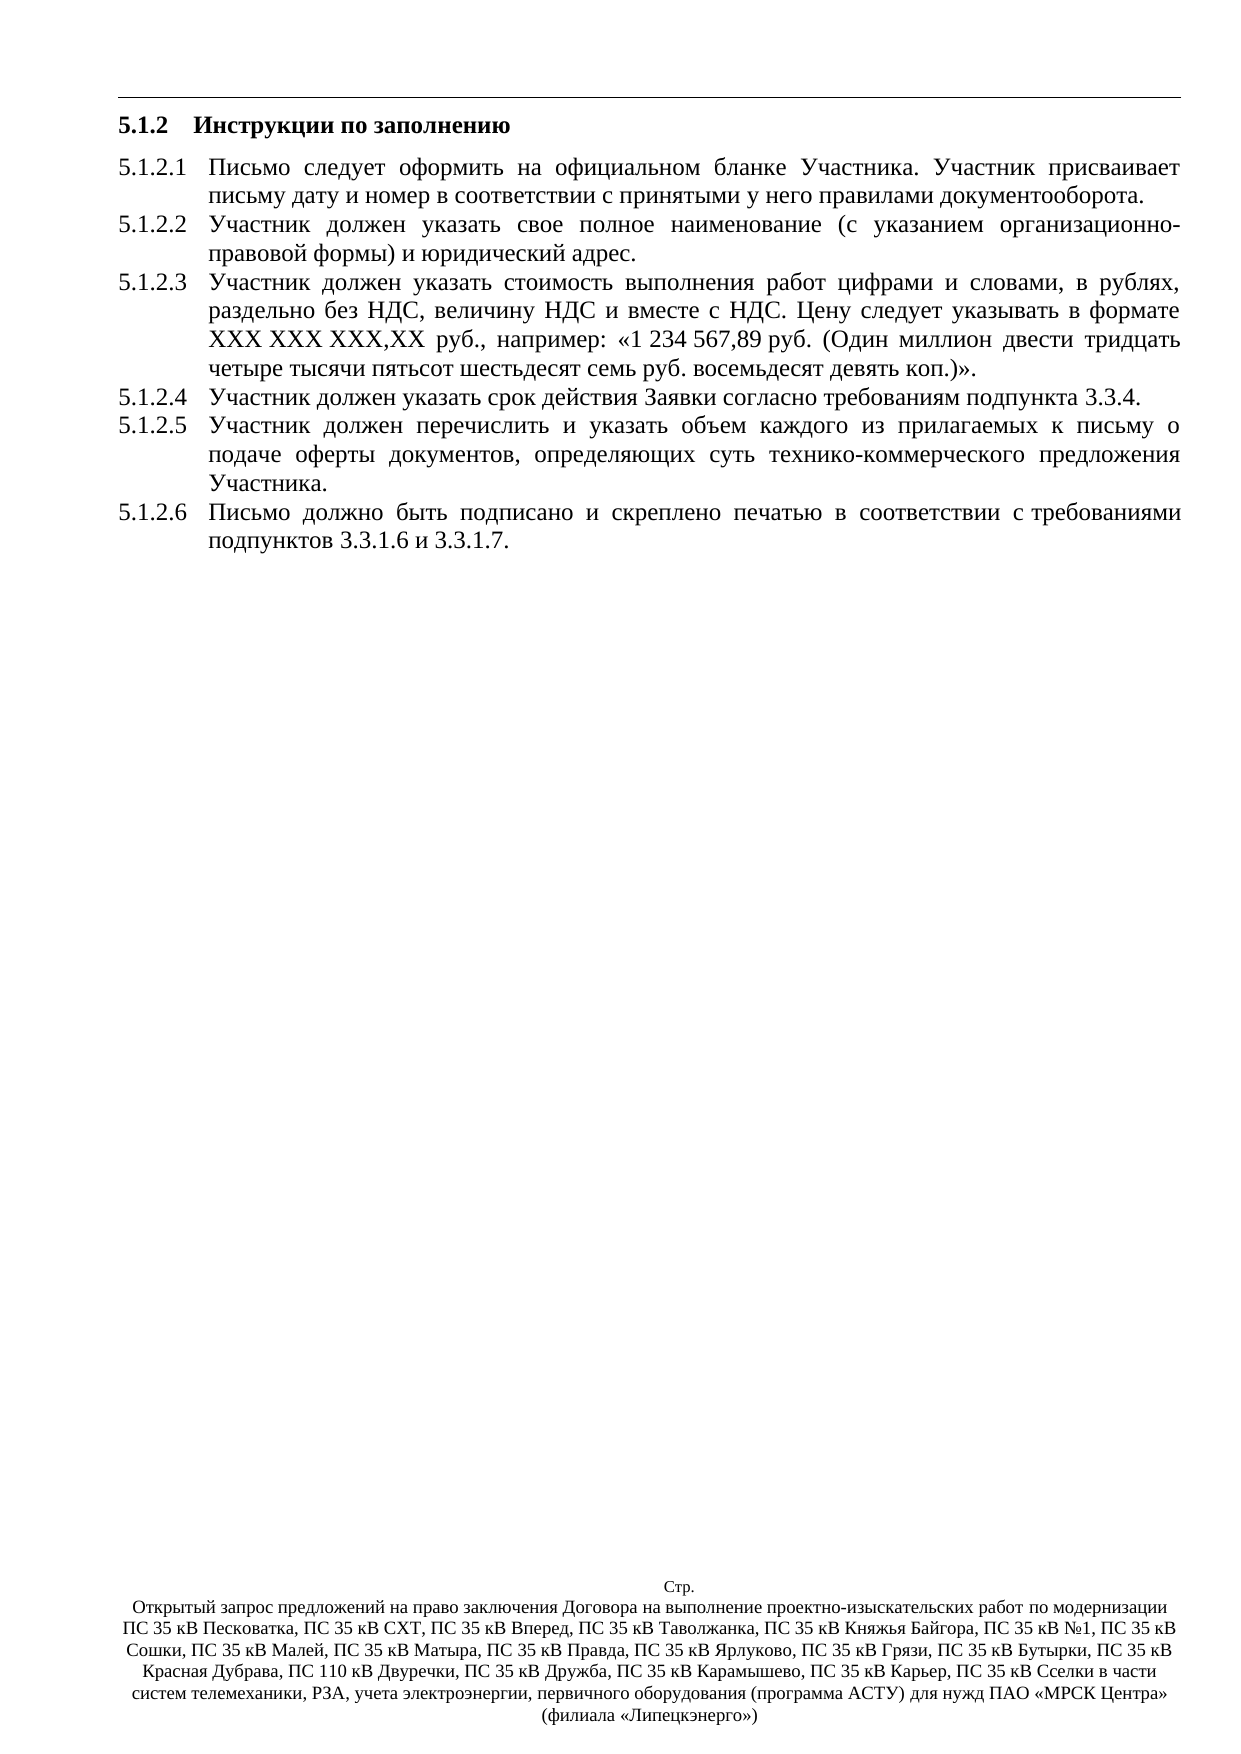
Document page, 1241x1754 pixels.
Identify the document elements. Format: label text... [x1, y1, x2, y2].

list Участник должен указать стоимость выполнения работ цифрами и словами, в рублях, раздельно без НДС, величину НДС и вместе с НДС. Цену следует указывать в формате ХХХ ХХХ ХХХ,ХХ руб., например: «1 234 567,89 руб. (Один миллион двести тридцать четыре тысячи пятьсот шестьдесят семь руб. восемьдесят девять коп.)». [118, 267, 1181, 382]
list Участник должен указать срок действия Заявки согласно требованиям подпункта 3.3.4. [118, 382, 1181, 411]
subtitle Инструкции по заполнению [118, 111, 1181, 139]
list Письмо следует оформить на официальном бланке Участника. Участник присваивает письму дату и номер в соответствии с принятыми у него правилами документооборота. [118, 152, 1181, 209]
list Участник должен перечислить и указать объем каждого из прилагаемых к письму о подаче оферты документов, определяющих суть технико-коммерческого предложения Участника. [118, 411, 1181, 497]
list Письмо должно быть подписано и скреплено печатью в соответствии с требованиями подпунктов 3.3.1.6 и 3.3.1.7. [118, 497, 1181, 554]
list Участник должен указать свое полное наименование (с указанием организационно-правовой формы) и юридический адрес. [118, 209, 1181, 267]
